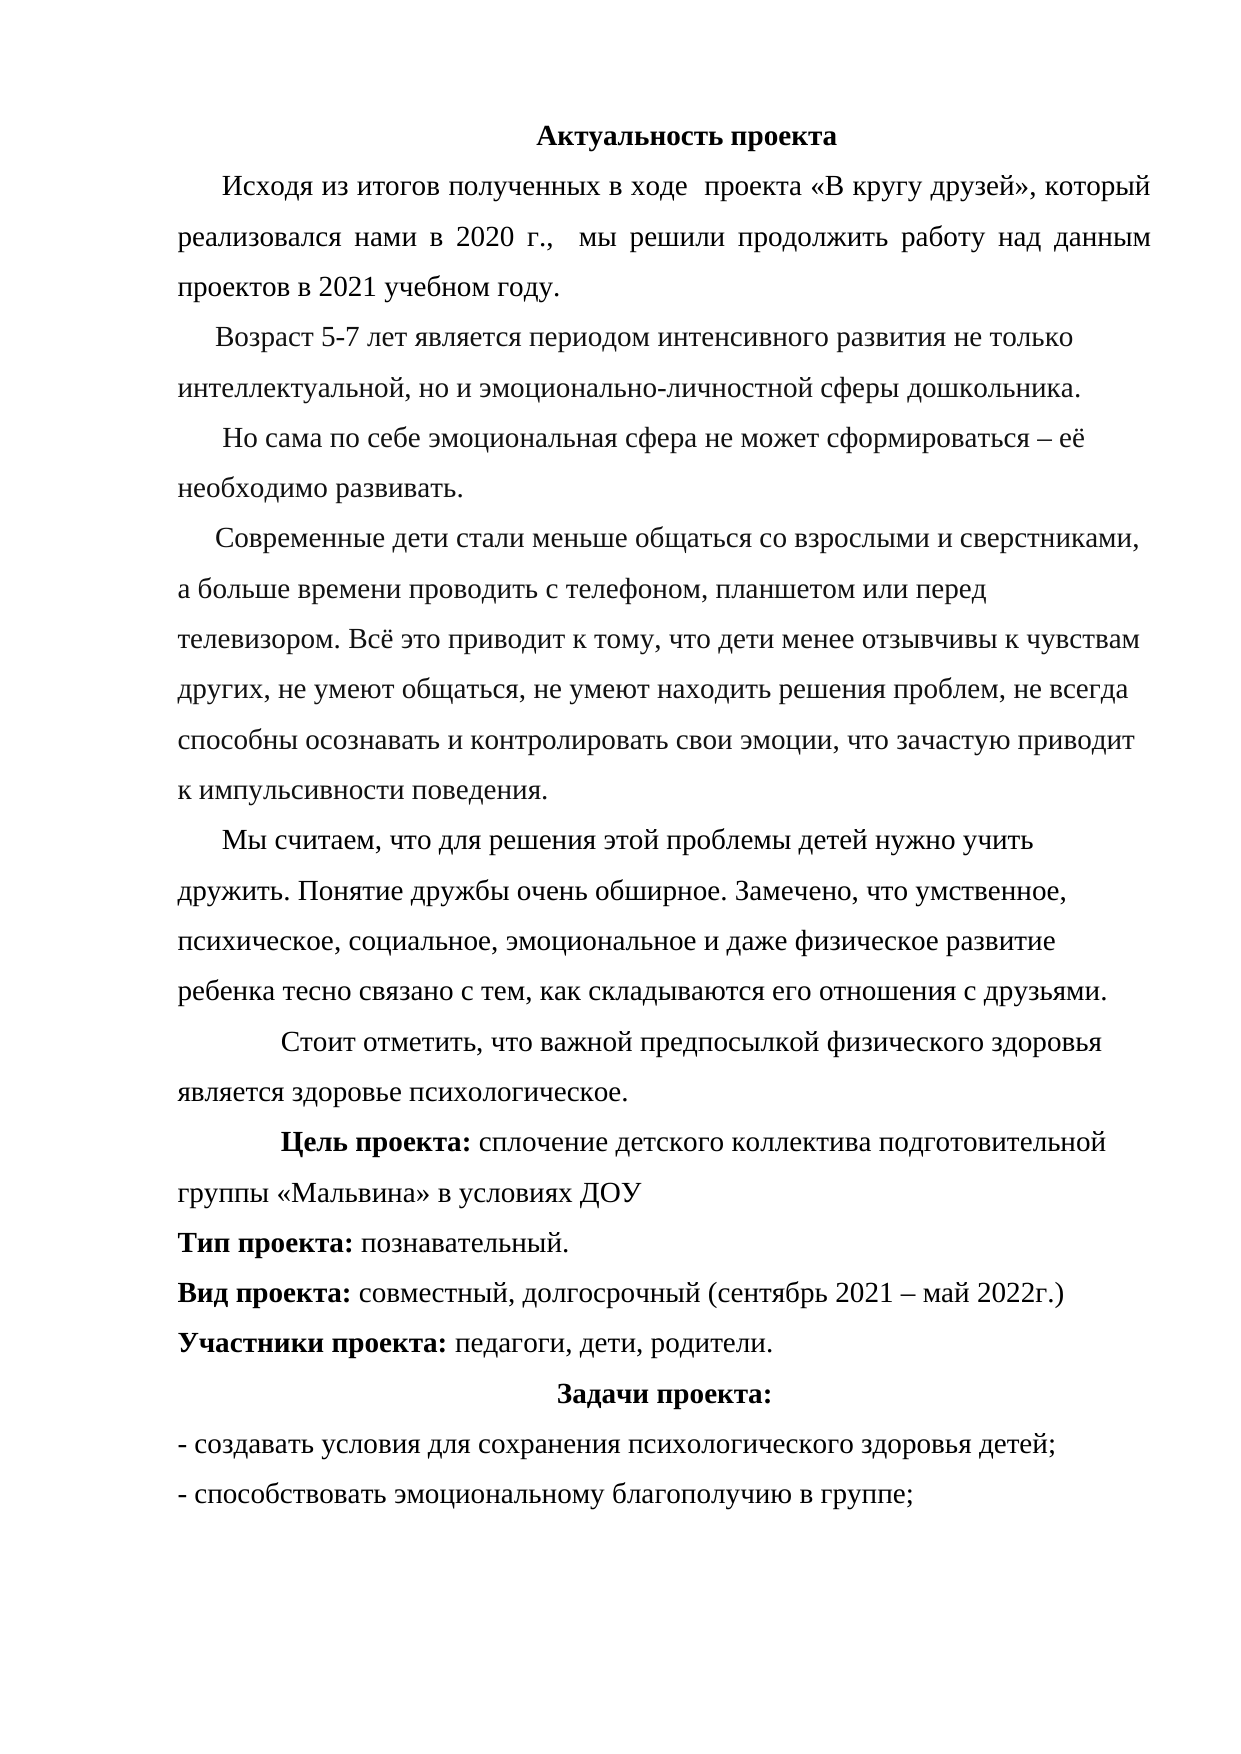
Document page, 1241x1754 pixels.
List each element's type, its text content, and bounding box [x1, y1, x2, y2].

text - создавать условия для сохранения психологического здоровья детей; [177, 1426, 1152, 1460]
text Исходя из итогов полученных в ходе проекта «В кругу друзей», который реализовался нами в 2020 г., мы решили продолжить работу над данным проектов в 2021 учебном году. [177, 168, 1152, 303]
text Возраст 5-7 лет является периодом интенсивного развития не только интеллектуальной, но и эмоционально-личностной сферы дошкольника. [177, 319, 1152, 403]
text Современные дети стали меньше общаться со взрослыми и сверстниками, а больше времени проводить с телефоном, планшетом или перед телевизором. Всё это приводит к тому, что дети менее отзывчивы к чувствам других, не умеют общаться, не умеют находить решения проблем, не всегда способны осознавать и контролировать свои эмоции, что зачастую приводит к импульсивности поведения. [177, 521, 1152, 806]
text Участники проекта: педагоги, дети, родители. [177, 1326, 1152, 1359]
text Цель проекта: сплочение детского коллектива подготовительной группы «Мальвина» в условиях ДОУ [177, 1124, 1152, 1208]
text Стоит отметить, что важной предпосылкой физического здоровья является здоровье психологическое. [177, 1024, 1152, 1108]
text Но сама по себе эмоциональная сфера не может сформироваться – её необходимо развивать. [177, 420, 1152, 504]
text Задачи проекта: [177, 1376, 1152, 1409]
text Актуальность проекта [177, 118, 1152, 152]
text Тип проекта: познавательный. [177, 1225, 1152, 1258]
text Вид проекта: совместный, долгосрочный (сентябрь 2021 – май 2022г.) [177, 1275, 1152, 1309]
text - способствовать эмоциональному благополучию в группе; [177, 1477, 1152, 1510]
text Мы считаем, что для решения этой проблемы детей нужно учить дружить. Понятие дружбы очень обширное. Замечено, что умственное, психическое, социальное, эмоциональное и даже физическое развитие ребенка тесно связано с тем, как складываются его отношения с друзьями. [177, 822, 1152, 1007]
